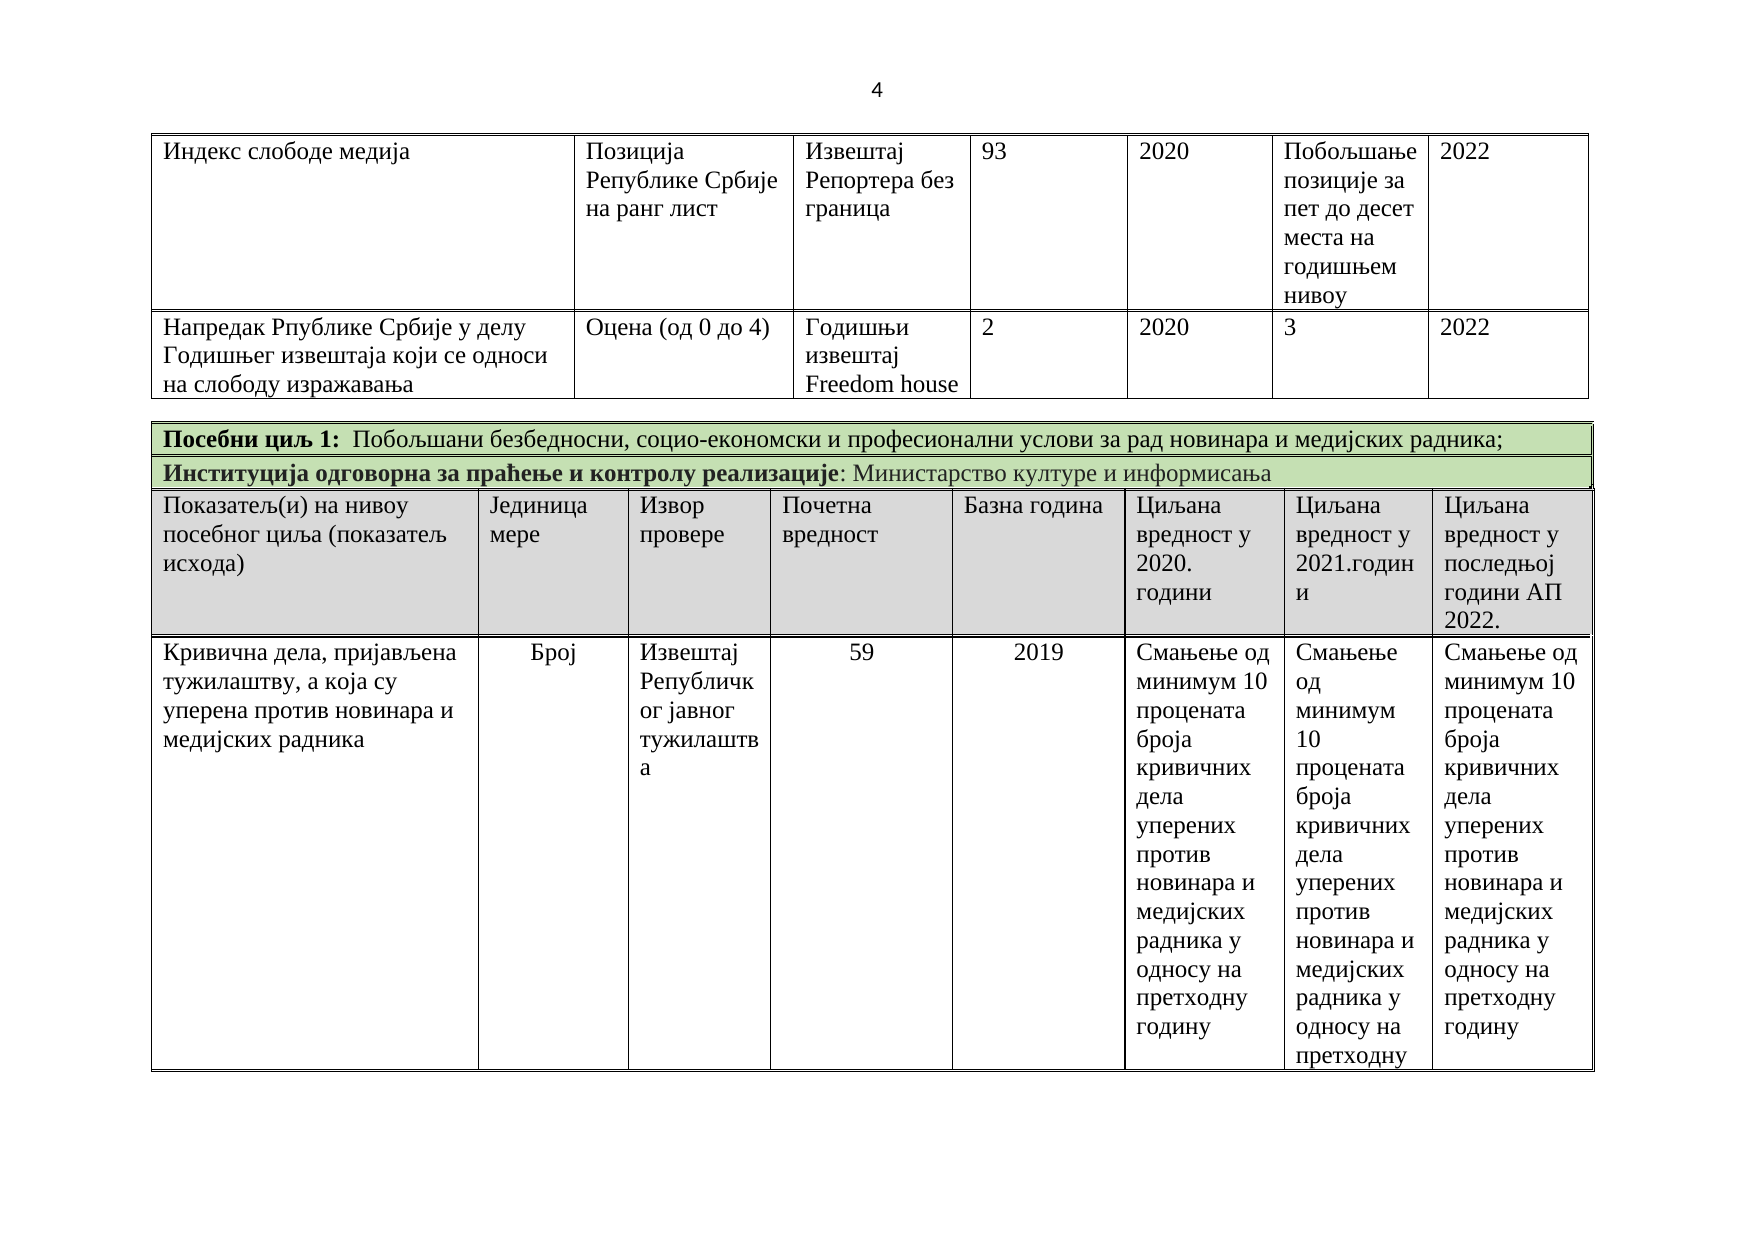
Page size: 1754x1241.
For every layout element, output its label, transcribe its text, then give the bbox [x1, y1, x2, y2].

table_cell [152, 638, 478, 1069]
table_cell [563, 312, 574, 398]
table_cell 2 [971, 312, 1127, 398]
table_cell Показатељ(и) на нивоу посебног циља (показатељ исхода) [152, 491, 478, 634]
table_cell Циљaна вредност у последњој години АП 2022. [1433, 491, 1592, 634]
table_header Посебни циљ 1: Побољшани безбедносни, социо-економски и професионални услови за рад новинара и медијских радника; [152, 422, 1593, 454]
table_cell Број [479, 638, 628, 1069]
table_cell Индекс слободе медија [152, 136, 574, 308]
table_cell Извештај Репортера без граница [794, 136, 970, 308]
table_cell 2022 [1429, 136, 1588, 308]
table_cell Базна година [953, 491, 1124, 634]
table_cell Почетна вредност [771, 491, 952, 634]
table_cell Циљaна вредност у 2020. години [1126, 491, 1284, 634]
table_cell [1126, 638, 1284, 1069]
table_cell 59 [771, 638, 952, 1069]
table_cell Позиција Републике Србије на ранг лист [575, 136, 793, 308]
table_cell 2019 [953, 638, 1124, 1069]
table_cell Jединица мере [479, 491, 628, 634]
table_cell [1433, 634, 1593, 1069]
table_cell Оцена (од 0 до 4) [575, 312, 793, 398]
table_cell Институција одговорна за праћење и контролу реализације: Министарство културе и информисања [152, 457, 1591, 487]
table_cell 3 [1273, 312, 1428, 398]
table_cell 2022 [1429, 312, 1588, 398]
table_cell 2020 [1128, 136, 1272, 308]
table_cell Извор провере [629, 491, 770, 634]
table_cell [629, 638, 770, 1069]
table_cell 2020 [1128, 312, 1272, 398]
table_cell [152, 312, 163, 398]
table_cell Циљaна вредност у 2021.години [1285, 491, 1432, 634]
table_cell 93 [971, 136, 1127, 308]
